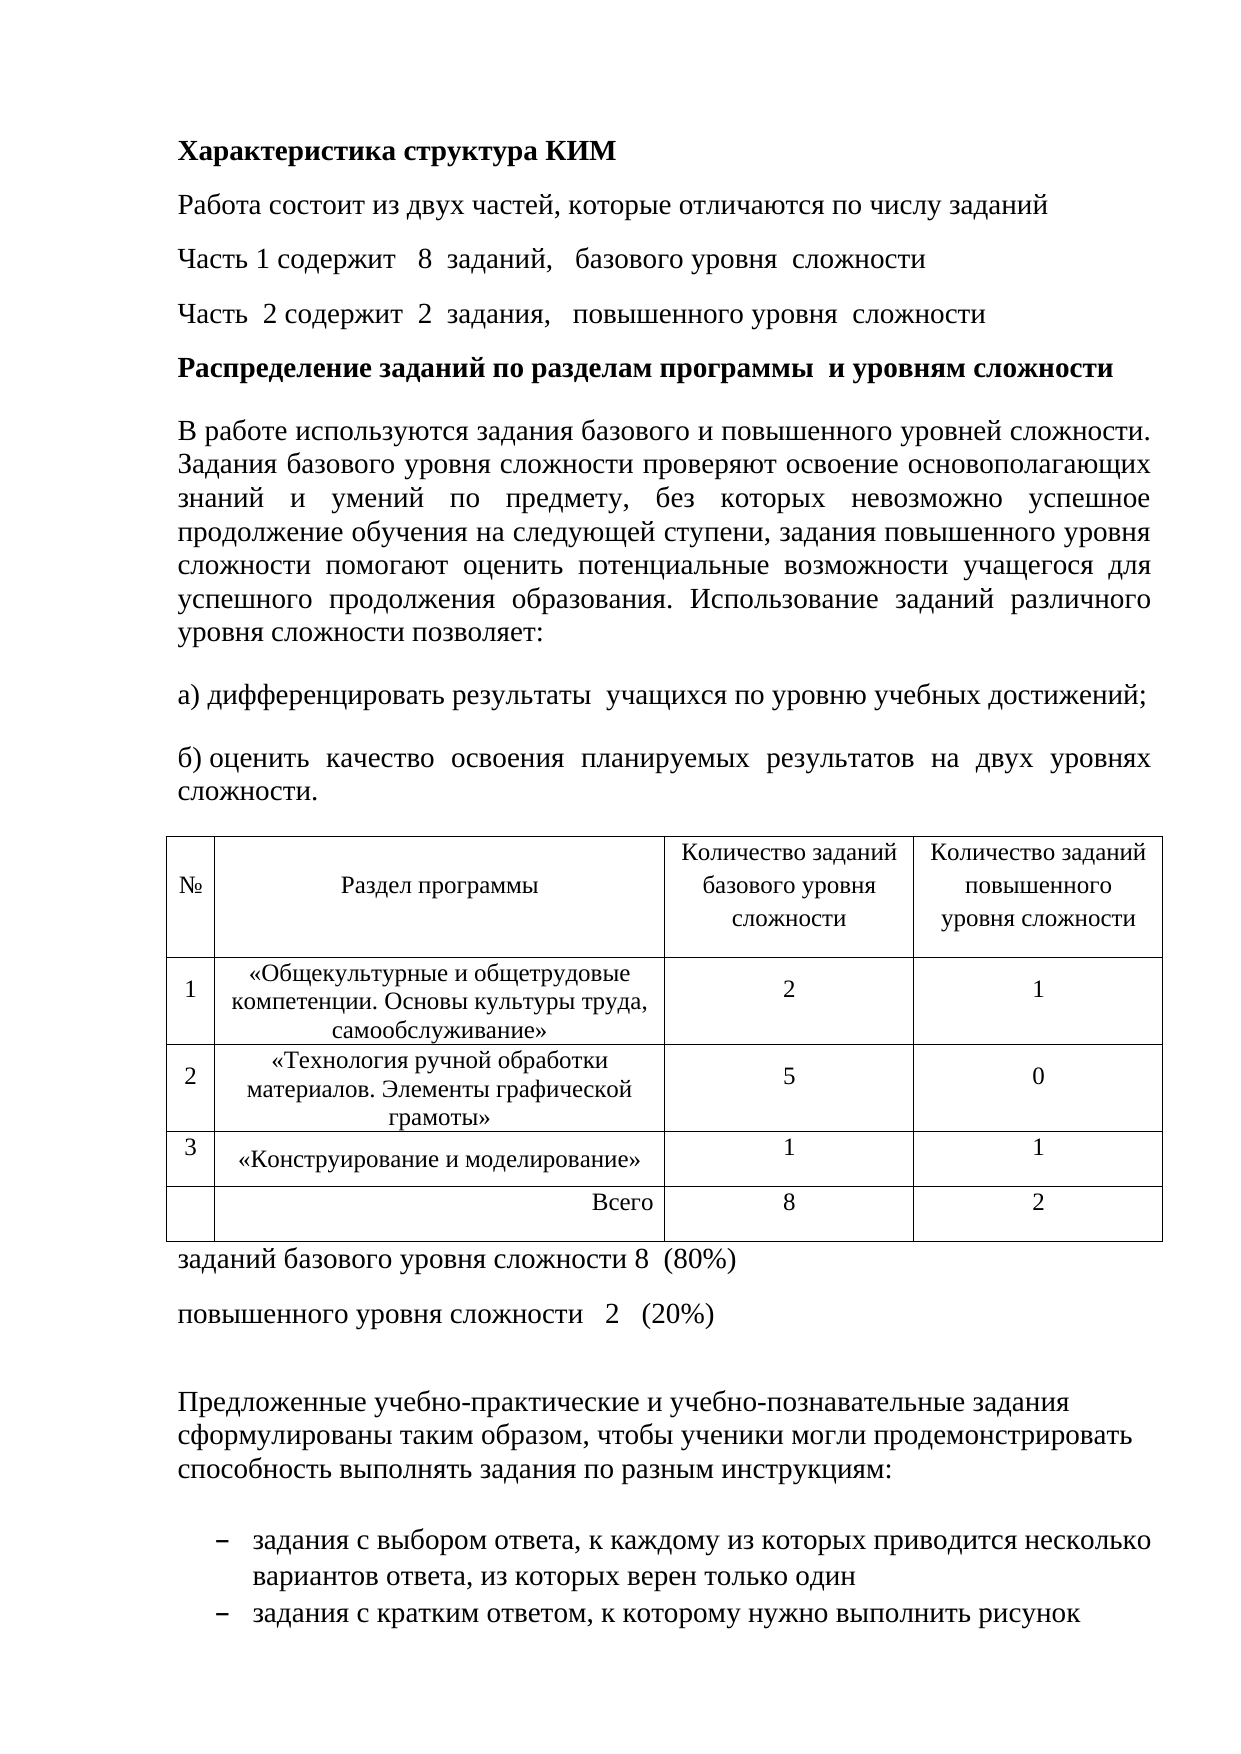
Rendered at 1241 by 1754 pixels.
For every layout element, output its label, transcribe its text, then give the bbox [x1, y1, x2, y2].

table_cell 2 [665, 958, 913, 1044]
table_cell 2 [167, 1045, 214, 1131]
list задания с кратким ответом, к которому нужно выполнить рисунок [215, 1591, 1152, 1631]
table_cell 8 [665, 1187, 913, 1241]
text Часть 2 содержит 2 задания, повышенного уровня сложности [177, 296, 1152, 329]
table_cell 5 [665, 1045, 913, 1131]
table_cell 2 [914, 1187, 1162, 1241]
table_cell 1 [167, 958, 214, 1044]
list задания с выбором ответа, к каждому из которых приводится несколько вариантов ответа, из которых верен только один [215, 1518, 1152, 1591]
text Часть 1 содержит 8 заданий, базового уровня сложности [177, 242, 1152, 275]
table_cell 1 [914, 1132, 1162, 1186]
text Характеристика структура КИМ [177, 133, 1152, 166]
table_header Раздел программы [215, 837, 664, 957]
text Предложенные учебно-практические и учебно-познавательные задания [177, 1384, 1152, 1417]
text а) дифференцировать результаты учащихся по уровню учебных достижений; [177, 677, 1152, 711]
table_cell [167, 1187, 214, 1241]
table_cell «Конструирование и моделирование» [215, 1132, 664, 1186]
text способность выполнять задания по разным инструкциям: [177, 1451, 1152, 1484]
text Работа состоит из двух частей, которые отличаются по числу заданий [177, 187, 1152, 221]
text В работе используются задания базового и повышенного уровней сложности. Задания базового уровня сложности проверяют освоение основополагающих знаний и умений по предмету, без которых невозможно успешное продолжение обучения на следующей ступени, задания повышенного уровня сложности помогают оценить потенциальные возможности учащегося для успешного продолжения образования. Использование заданий различного уровня сложности позволяет: [177, 413, 1152, 648]
table_cell Всего [215, 1187, 664, 1241]
text сформулированы таким образом, чтобы ученики могли продемонстрировать [177, 1417, 1152, 1451]
table_cell «Технология ручной обработки материалов. Элементы графической грамоты» [215, 1045, 664, 1131]
table_cell 0 [914, 1045, 1162, 1131]
table_cell 3 [167, 1132, 214, 1186]
table_header № [167, 837, 214, 957]
table_cell 1 [914, 958, 1162, 1044]
text б) оценить качество освоения планируемых результатов на двух уровнях сложности. [177, 740, 1152, 807]
text повышенного уровня сложности 2 (20%) [177, 1296, 1152, 1329]
table_header Количество заданий повышенного уровня сложности [914, 837, 1162, 957]
table_cell «Общекультурные и общетрудовые компетенции. Основы культуры труда, самообслуживание» [215, 958, 664, 1044]
text заданий базового уровня сложности 8 (80%) [177, 1242, 1152, 1275]
text Распределение заданий по разделам программы и уровням сложности [177, 350, 1152, 384]
table_cell 1 [665, 1132, 913, 1186]
table_header Количество заданий базового уровня сложности [665, 837, 913, 957]
